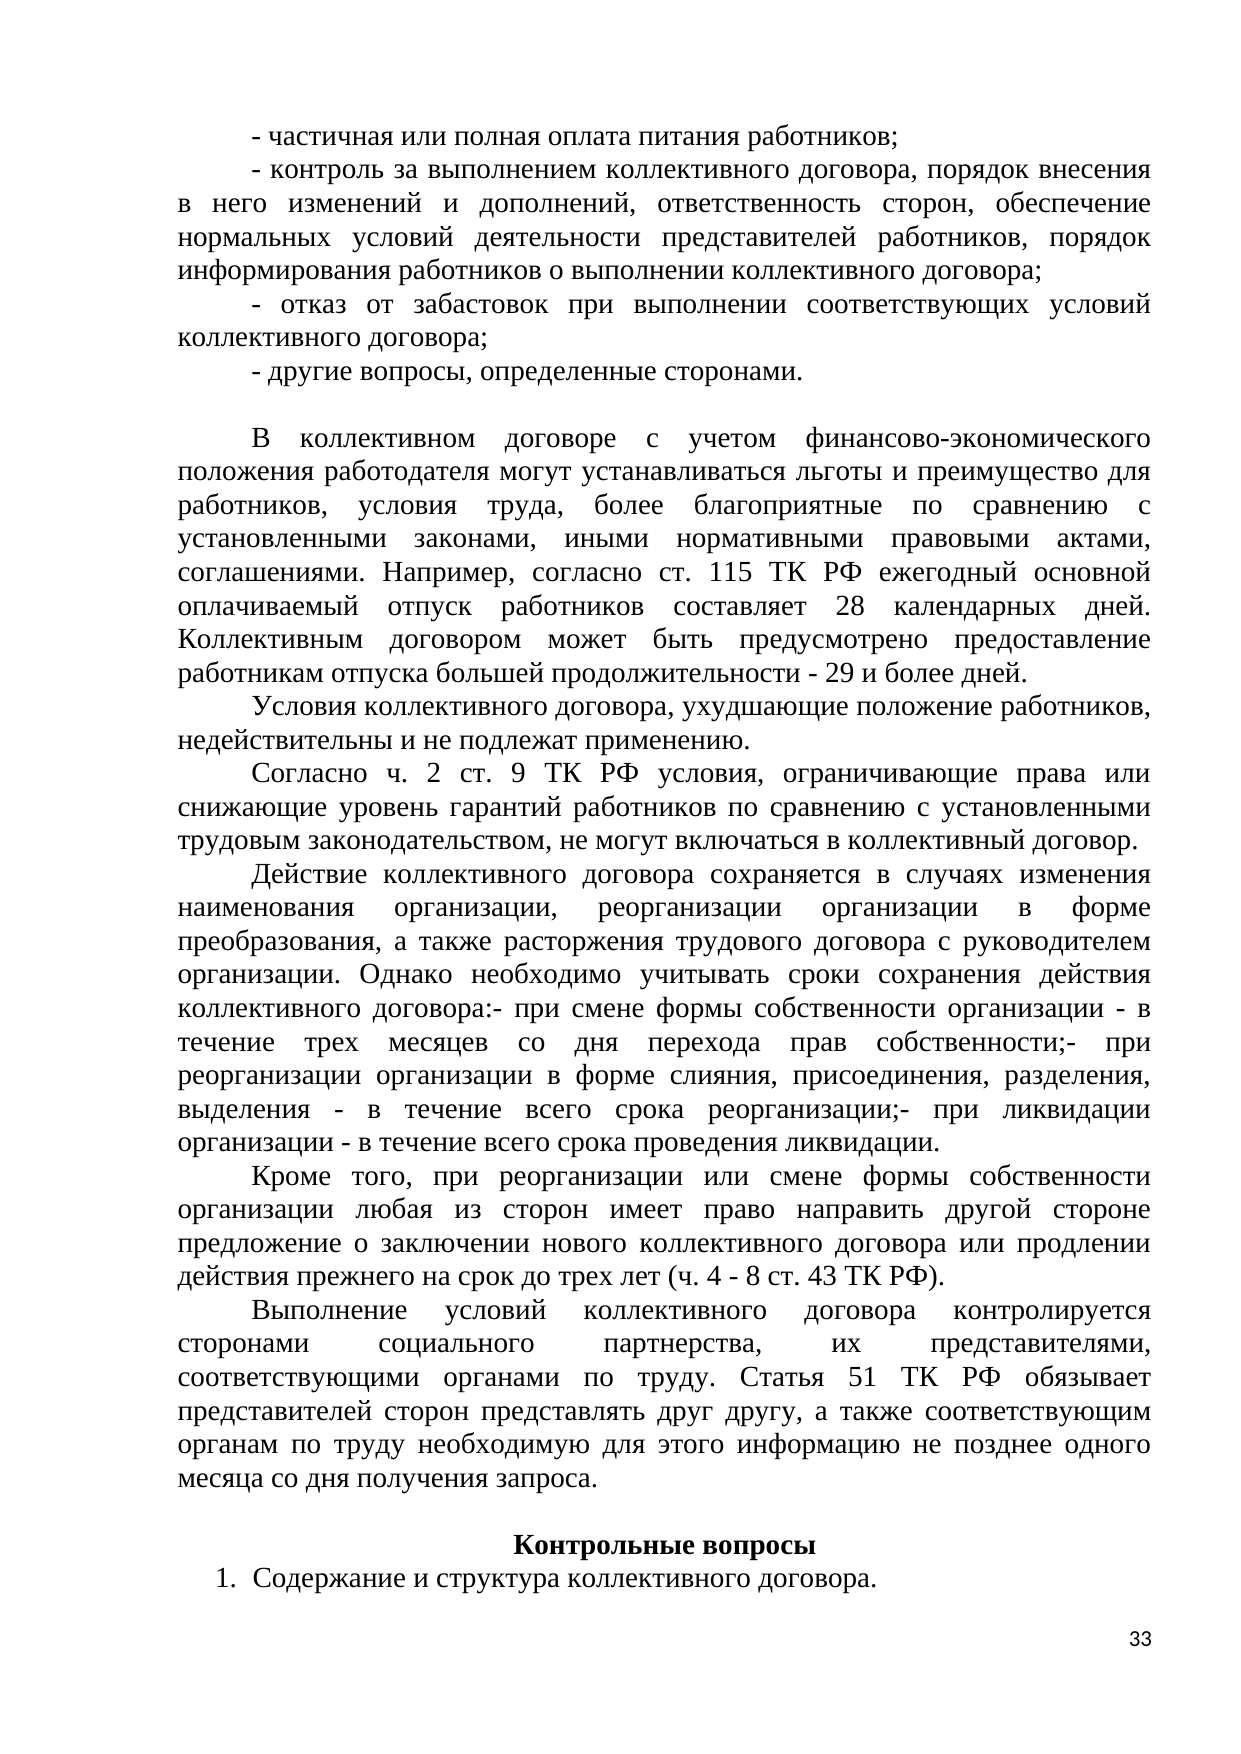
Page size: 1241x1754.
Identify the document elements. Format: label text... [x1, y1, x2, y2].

list Содержание и структура коллективного договора. [215, 1560, 1152, 1594]
text Кроме того, при реорганизации или смене формы собственности организации любая из сторон имеет право направить другой стороне предложение о заключении нового коллективного договора или продлении действия прежнего на срок до трех лет (ч. 4 - 8 ст. 43 ТК РФ). [177, 1158, 1152, 1292]
text - другие вопросы, определенные сторонами. [177, 353, 1152, 386]
text Согласно ч. 2 ст. 9 ТК РФ условия, ограничивающие права или снижающие уровень гарантий работников по сравнению с установленными трудовым законодательством, не могут включаться в коллективный договор. [177, 755, 1152, 856]
text В коллективном договоре с учетом финансово-экономического положения работодателя могут устанавливаться льготы и преимущество для работников, условия труда, более благоприятные по сравнению с установленными законами, иными нормативными правовыми актами, соглашениями. Например, согласно ст. 115 ТК РФ ежегодный основной оплачиваемый отпуск работников составляет 28 календарных дней. Коллективным договором может быть предусмотрено предоставление работникам отпуска большей продолжительности - 29 и более дней. [177, 420, 1152, 688]
text Выполнение условий коллективного договора контролируется сторонами социального партнерства, их представителями, соответствующими органами по труду. Статья 51 ТК РФ обязывает представителей сторон представлять друг другу, а также соответствующим органам по труду необходимую для этого информацию не позднее одного месяца со дня получения запроса. [177, 1292, 1152, 1493]
text - контроль за выполнением коллективного договора, порядок внесения в него изменений и дополнений, ответственность сторон, обеспечение нормальных условий деятельности представителей работников, порядок информирования работников о выполнении коллективного договора; [177, 152, 1152, 286]
text Контрольные вопросы [177, 1527, 1152, 1560]
text Условия коллективного договора, ухудшающие положение работников, недействительны и не подлежат применению. [177, 688, 1152, 755]
text Действие коллективного договора сохраняется в случаях изменения наименования организации, реорганизации организации в форме преобразования, а также расторжения трудового договора с руководителем организации. Однако необходимо учитывать сроки сохранения действия коллективного договора:- при смене формы собственности организации - в течение трех месяцев со дня перехода прав собственности;- при реорганизации организации в форме слияния, присоединения, разделения, выделения - в течение всего срока реорганизации;- при ликвидации организации - в течение всего срока проведения ликвидации. [177, 856, 1152, 1158]
text - отказ от забастовок при выполнении соответствующих условий коллективного договора; [177, 286, 1152, 353]
text - частичная или полная оплата питания работников; [177, 118, 1152, 152]
